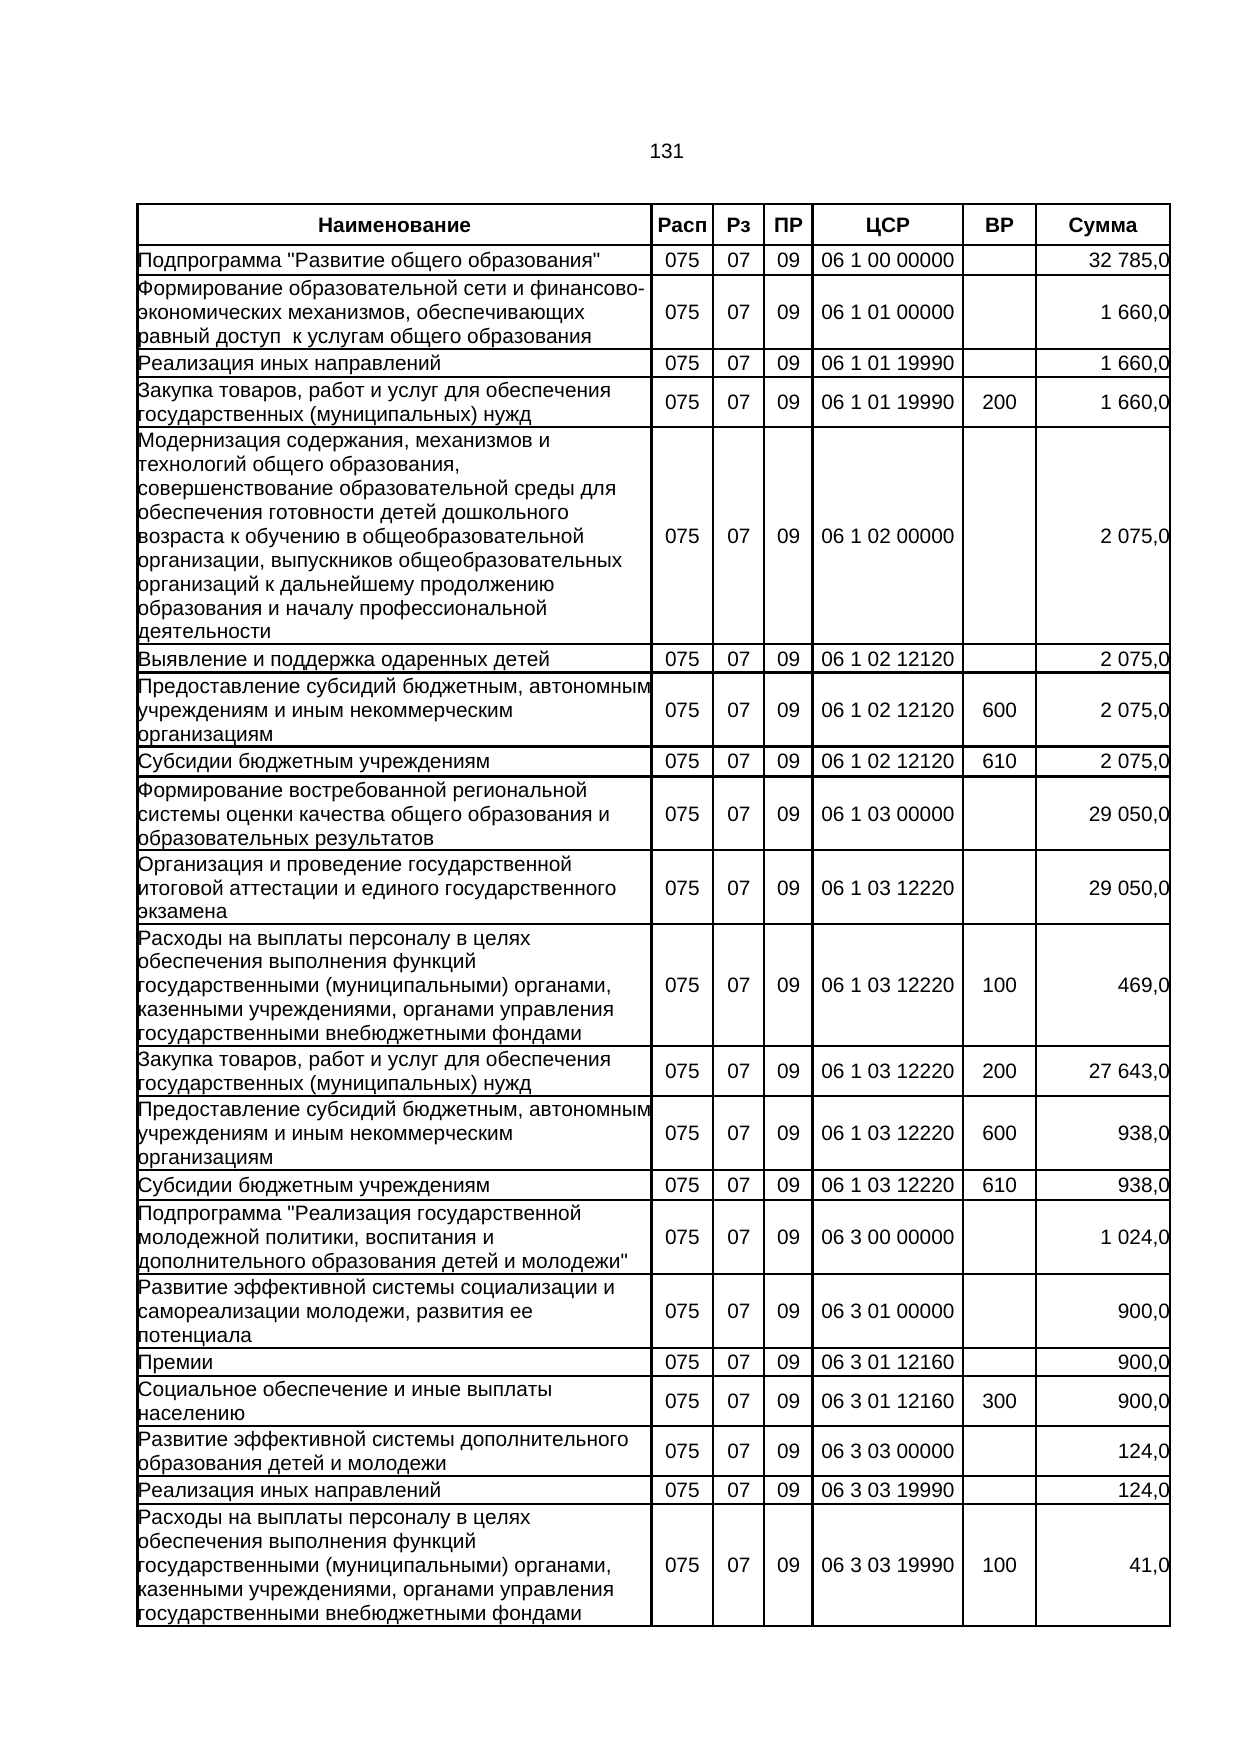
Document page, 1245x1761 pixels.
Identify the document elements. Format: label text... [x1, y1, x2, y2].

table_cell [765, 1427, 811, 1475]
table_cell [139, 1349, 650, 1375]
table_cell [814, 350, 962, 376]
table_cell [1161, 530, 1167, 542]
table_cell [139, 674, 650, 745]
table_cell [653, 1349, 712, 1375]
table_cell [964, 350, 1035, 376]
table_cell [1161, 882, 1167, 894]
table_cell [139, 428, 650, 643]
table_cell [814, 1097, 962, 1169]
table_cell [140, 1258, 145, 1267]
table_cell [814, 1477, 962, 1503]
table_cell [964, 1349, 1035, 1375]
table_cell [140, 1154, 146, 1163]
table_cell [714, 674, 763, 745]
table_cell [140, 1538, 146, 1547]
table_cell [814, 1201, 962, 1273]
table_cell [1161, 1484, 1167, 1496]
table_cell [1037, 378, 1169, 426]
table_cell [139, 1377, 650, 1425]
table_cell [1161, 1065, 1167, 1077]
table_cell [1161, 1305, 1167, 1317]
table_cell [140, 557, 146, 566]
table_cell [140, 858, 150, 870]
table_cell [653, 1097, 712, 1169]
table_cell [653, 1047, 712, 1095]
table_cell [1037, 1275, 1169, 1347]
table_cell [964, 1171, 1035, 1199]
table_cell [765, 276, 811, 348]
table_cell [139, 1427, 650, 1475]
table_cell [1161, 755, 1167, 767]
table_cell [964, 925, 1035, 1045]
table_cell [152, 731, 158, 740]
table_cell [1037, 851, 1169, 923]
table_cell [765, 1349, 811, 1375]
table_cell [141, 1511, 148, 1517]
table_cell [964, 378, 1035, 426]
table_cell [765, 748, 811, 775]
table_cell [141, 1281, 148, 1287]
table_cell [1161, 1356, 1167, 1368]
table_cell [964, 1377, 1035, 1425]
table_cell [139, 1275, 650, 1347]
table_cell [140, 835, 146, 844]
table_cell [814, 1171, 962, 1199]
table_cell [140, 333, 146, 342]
table_header Сумма [1037, 205, 1169, 244]
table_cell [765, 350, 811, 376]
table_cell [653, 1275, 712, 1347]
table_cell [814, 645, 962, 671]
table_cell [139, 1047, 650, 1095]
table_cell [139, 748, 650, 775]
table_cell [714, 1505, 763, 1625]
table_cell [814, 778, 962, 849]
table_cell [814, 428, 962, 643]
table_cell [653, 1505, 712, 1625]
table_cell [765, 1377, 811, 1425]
table_header ПР [765, 205, 811, 244]
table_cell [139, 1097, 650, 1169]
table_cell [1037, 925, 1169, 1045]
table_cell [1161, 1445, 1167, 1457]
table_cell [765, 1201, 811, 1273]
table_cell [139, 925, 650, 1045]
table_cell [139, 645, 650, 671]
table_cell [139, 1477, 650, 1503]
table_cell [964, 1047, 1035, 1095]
table_header ЦСР [814, 205, 962, 244]
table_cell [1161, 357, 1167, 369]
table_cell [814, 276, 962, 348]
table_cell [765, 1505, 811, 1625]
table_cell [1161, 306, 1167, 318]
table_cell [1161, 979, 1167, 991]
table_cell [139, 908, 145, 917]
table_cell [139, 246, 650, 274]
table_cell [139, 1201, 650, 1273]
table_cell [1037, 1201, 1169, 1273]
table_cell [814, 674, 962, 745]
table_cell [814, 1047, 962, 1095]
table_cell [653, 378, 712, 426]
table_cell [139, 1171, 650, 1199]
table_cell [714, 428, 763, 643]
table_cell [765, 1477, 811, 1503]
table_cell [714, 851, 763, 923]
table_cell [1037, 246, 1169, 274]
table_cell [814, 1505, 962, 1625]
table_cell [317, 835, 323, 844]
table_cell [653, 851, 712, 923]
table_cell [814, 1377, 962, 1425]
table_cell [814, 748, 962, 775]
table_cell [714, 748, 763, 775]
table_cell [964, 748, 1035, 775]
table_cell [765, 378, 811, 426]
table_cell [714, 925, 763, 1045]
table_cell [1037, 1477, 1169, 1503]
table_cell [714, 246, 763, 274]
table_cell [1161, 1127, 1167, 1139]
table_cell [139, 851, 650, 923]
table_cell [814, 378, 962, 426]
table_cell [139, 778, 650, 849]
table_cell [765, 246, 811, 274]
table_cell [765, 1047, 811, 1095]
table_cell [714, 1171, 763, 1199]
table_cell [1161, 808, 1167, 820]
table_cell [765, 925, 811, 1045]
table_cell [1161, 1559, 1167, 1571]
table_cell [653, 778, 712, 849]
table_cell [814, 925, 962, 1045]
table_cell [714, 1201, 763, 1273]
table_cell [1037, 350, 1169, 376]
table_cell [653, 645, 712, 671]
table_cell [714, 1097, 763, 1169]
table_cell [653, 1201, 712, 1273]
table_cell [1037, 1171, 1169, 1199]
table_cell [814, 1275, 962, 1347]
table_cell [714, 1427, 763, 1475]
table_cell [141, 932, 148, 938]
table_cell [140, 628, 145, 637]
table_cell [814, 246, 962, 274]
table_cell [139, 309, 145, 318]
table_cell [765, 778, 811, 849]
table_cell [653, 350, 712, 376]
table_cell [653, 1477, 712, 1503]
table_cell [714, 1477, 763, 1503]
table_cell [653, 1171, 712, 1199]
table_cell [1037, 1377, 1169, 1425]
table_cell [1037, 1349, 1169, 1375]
table_header Расп [653, 205, 712, 244]
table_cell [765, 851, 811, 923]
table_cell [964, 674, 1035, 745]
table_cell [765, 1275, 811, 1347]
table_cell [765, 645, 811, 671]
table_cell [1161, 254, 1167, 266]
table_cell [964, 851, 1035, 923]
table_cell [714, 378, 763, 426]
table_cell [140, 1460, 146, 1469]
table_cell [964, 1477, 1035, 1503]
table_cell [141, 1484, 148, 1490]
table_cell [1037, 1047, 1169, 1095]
table_header Наименование [139, 205, 650, 244]
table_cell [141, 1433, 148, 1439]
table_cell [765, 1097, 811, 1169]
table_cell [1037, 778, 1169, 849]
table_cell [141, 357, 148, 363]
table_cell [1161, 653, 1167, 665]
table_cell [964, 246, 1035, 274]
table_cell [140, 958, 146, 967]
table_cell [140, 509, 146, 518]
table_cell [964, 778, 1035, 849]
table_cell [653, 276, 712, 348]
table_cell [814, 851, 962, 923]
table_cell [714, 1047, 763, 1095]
table_header ВР [964, 205, 1035, 244]
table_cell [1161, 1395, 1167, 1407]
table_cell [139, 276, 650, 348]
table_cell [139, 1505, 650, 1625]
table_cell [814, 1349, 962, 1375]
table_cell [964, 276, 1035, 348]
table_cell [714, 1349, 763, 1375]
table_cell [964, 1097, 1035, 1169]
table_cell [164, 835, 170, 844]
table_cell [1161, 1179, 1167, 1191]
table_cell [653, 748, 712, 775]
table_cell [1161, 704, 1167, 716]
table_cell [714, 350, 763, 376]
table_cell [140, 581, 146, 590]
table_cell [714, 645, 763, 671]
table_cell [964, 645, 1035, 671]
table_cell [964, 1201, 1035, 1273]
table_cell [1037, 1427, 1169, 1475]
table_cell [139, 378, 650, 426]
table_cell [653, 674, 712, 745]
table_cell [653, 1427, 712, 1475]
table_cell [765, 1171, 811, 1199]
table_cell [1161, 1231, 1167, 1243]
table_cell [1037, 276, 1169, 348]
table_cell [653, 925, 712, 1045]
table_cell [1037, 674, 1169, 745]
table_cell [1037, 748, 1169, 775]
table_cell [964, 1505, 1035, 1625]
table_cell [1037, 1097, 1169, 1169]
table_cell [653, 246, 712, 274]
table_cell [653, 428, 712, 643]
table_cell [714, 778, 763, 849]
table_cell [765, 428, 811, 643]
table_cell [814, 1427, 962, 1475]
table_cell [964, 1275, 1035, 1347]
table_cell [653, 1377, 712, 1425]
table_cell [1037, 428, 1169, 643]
table_header Рз [714, 205, 763, 244]
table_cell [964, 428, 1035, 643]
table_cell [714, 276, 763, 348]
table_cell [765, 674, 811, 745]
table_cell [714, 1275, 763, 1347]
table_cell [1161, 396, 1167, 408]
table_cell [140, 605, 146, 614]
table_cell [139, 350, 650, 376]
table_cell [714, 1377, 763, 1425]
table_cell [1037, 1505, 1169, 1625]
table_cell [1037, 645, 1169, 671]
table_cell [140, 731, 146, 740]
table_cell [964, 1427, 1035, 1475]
